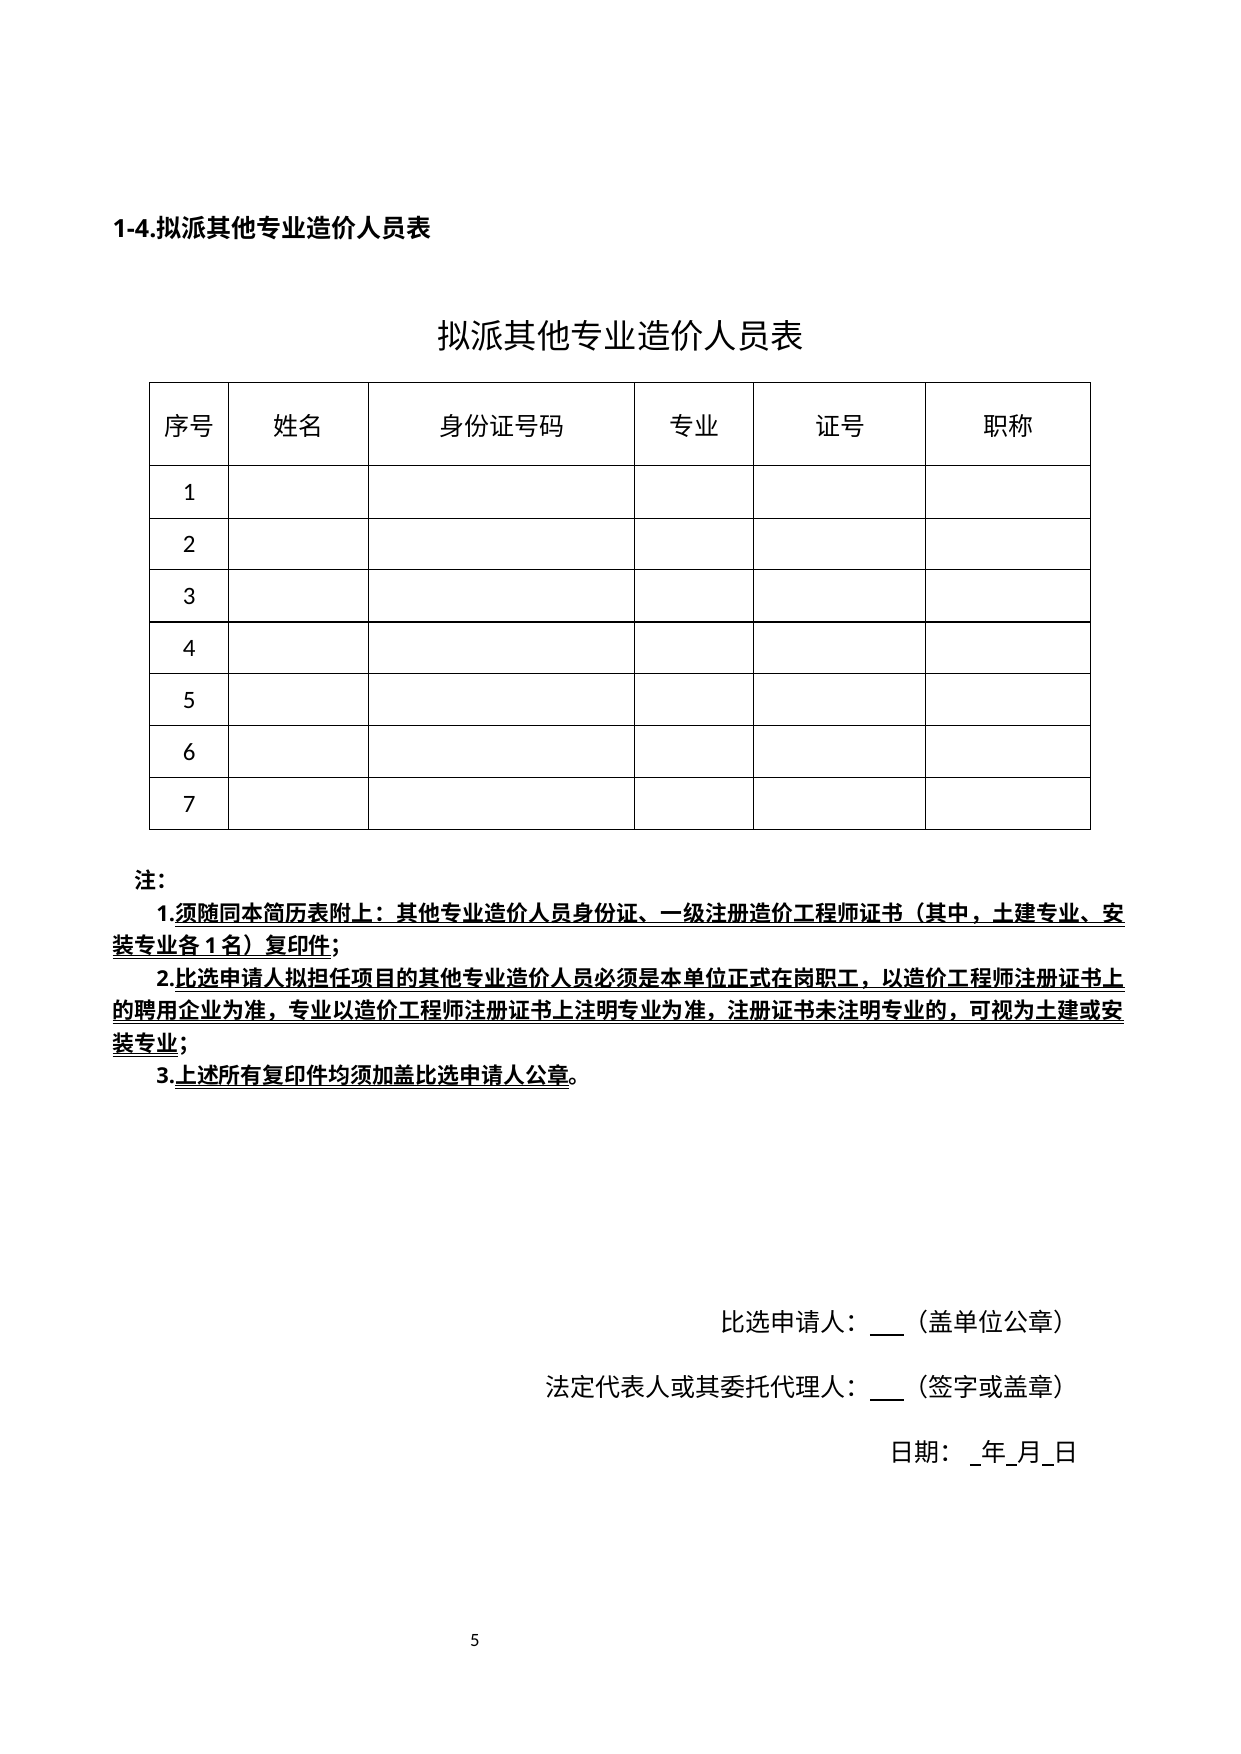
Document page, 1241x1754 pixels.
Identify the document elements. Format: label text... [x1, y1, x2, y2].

table_cell [635, 674, 753, 725]
table_cell [926, 466, 1090, 517]
text 3.上述所有复印件均须加盖比选申请人公章。 [112, 1058, 1128, 1090]
table_cell 1 [150, 466, 228, 517]
table_cell [229, 519, 368, 569]
table_cell [635, 623, 753, 673]
table_cell [754, 674, 925, 725]
table_cell [926, 674, 1090, 725]
table_cell [635, 726, 753, 777]
table_cell [229, 726, 368, 777]
table_cell [369, 519, 634, 569]
table_cell [635, 570, 753, 621]
table_cell [754, 623, 925, 673]
table_cell [754, 466, 925, 517]
table_cell [926, 726, 1090, 777]
table_header 证号 [754, 383, 925, 465]
text 2.比选申请人拟担任项目的其他专业造价人员必须是本单位正式在岗职工，以造价工程师注册证书上的聘用企业为准，专业以造价工程师注册证书上注明专业为准，注册证书未注明专业的，可视为土建或安装专业； [112, 960, 1128, 1058]
table_cell 7 [150, 778, 228, 829]
table_cell [926, 778, 1090, 829]
table_cell 5 [150, 674, 228, 725]
table_cell [926, 623, 1090, 673]
table_cell [369, 466, 634, 517]
table_cell [635, 778, 753, 829]
table_cell [369, 674, 634, 725]
table_header 专业 [635, 383, 753, 465]
table_header 姓名 [229, 383, 368, 465]
text 1.须随同本简历表附上：其他专业造价人员身份证、一级注册造价工程师证书（其中，土建专业、安装专业各1名）复印件； [112, 895, 1128, 960]
table_header 身份证号码 [369, 383, 634, 465]
table_cell [754, 726, 925, 777]
table_cell 6 [150, 726, 228, 777]
table_header 职称 [926, 383, 1090, 465]
table_cell [369, 778, 634, 829]
table_cell [369, 623, 634, 673]
table_cell [229, 623, 368, 673]
table_cell [754, 778, 925, 829]
table_cell [926, 570, 1090, 621]
table_cell [229, 466, 368, 517]
table_cell 3 [150, 570, 228, 621]
table_cell [229, 570, 368, 621]
table_cell [754, 570, 925, 621]
table_cell [754, 519, 925, 569]
table_cell [229, 778, 368, 829]
table_cell [369, 570, 634, 621]
table_cell [926, 519, 1090, 569]
text 比选申请人： （盖单位公章） [112, 1288, 1078, 1353]
table_cell 4 [150, 623, 228, 673]
text 法定代表人或其委托代理人： （签字或盖章） [112, 1353, 1078, 1418]
text 注： [112, 863, 1128, 895]
text 1-4.拟派其他专业造价人员表 [112, 194, 1128, 259]
table_cell [229, 674, 368, 725]
table_cell [635, 519, 753, 569]
text 日期： 年 月 日 [112, 1418, 1078, 1483]
table_cell [369, 726, 634, 777]
table_cell [635, 466, 753, 517]
table_cell 2 [150, 519, 228, 569]
table_header 序号 [150, 383, 228, 465]
text 拟派其他专业造价人员表 [112, 301, 1128, 366]
